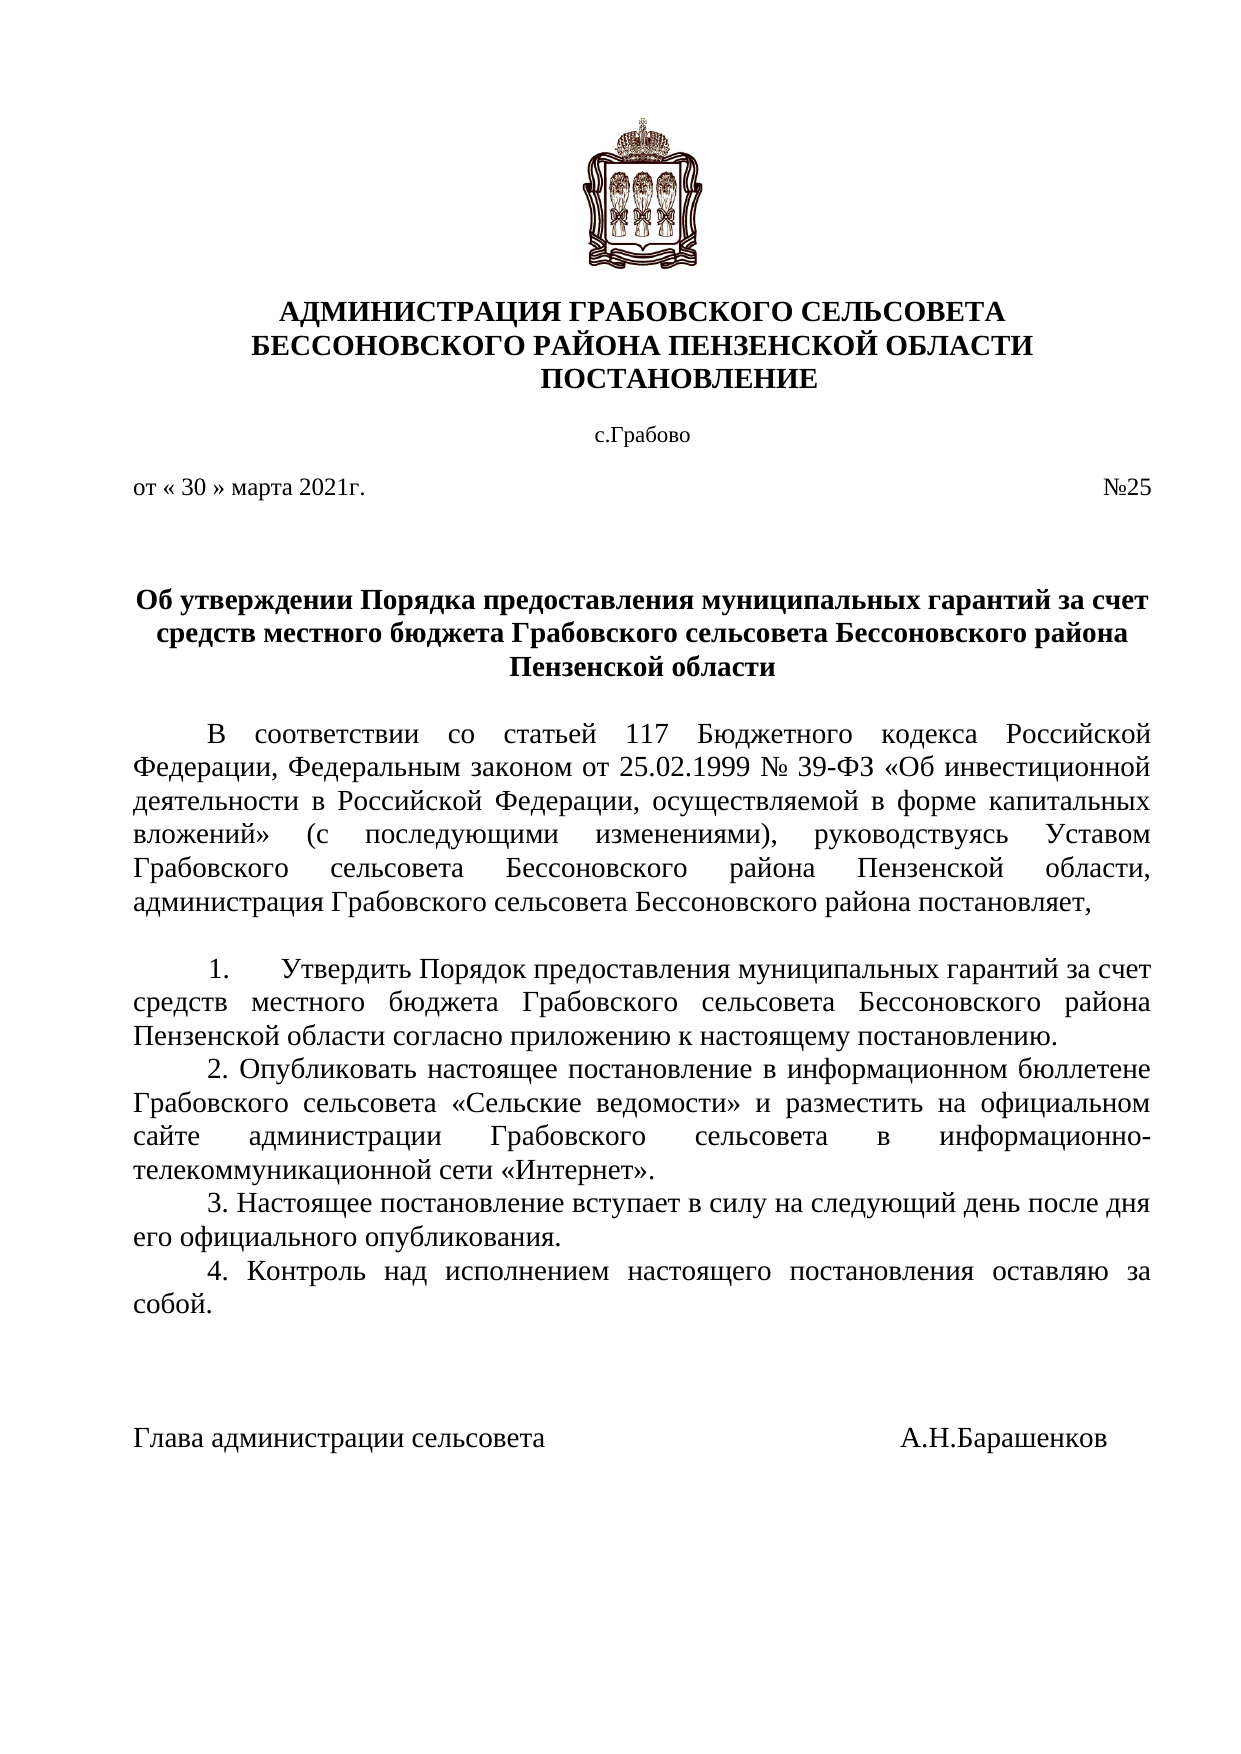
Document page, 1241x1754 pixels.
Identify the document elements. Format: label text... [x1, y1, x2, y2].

table_header от « 30 » марта 2021г. [122, 472, 642, 515]
text ПОСТАНОВЛЕНИЕ [133, 362, 1152, 395]
text 3. Настоящее постановление вступает в силу на следующий день после дня его официального опубликования. [133, 1186, 1152, 1253]
text 2. Опубликовать настоящее постановление в информационном бюллетене Грабовского сельсовета «Сельские ведомости» и разместить на официальном сайте администрации Грабовского сельсовета в информационно-телекоммуникационной сети «Интернет». [133, 1051, 1152, 1186]
text Глава администрации сельсовета А.Н.Барашенков [133, 1420, 1152, 1454]
text В соответствии со статьей 117 Бюджетного кодекса Российской Федерации, Федеральным законом от 25.02.1999 № 39-ФЗ «Об инвестиционной деятельности в Российской Федерации, осуществляемой в форме капитальных вложений» (с последующими изменениями), руководствуясь Уставом Грабовского сельсовета Бессоновского района Пензенской области, администрация Грабовского сельсовета Бессоновского района постановляет, [133, 716, 1152, 917]
text Об утверждении Порядка предоставления муниципальных гарантий за счет средств местного бюджета Грабовского сельсовета Бессоновского района Пензенской области [133, 582, 1152, 682]
picture [582, 118, 703, 269]
text 4. Контроль над исполнением настоящего постановления оставляю за собой. [133, 1253, 1152, 1320]
list Утвердить Порядок предоставления муниципальных гарантий за счет средств местного бюджета Грабовского сельсовета Бессоновского района Пензенской области согласно приложению к настоящему постановлению. [133, 951, 1152, 1051]
text администрациЯ грабовского СЕЛЬСОВЕТА [133, 294, 1152, 328]
table_header №25 [642, 472, 1163, 515]
text БЕССОНОВСКОГО РАЙОНА ПЕНЗЕНСКОЙ ОБЛАСТИ [133, 328, 1152, 362]
text с.Грабово [133, 421, 1152, 448]
